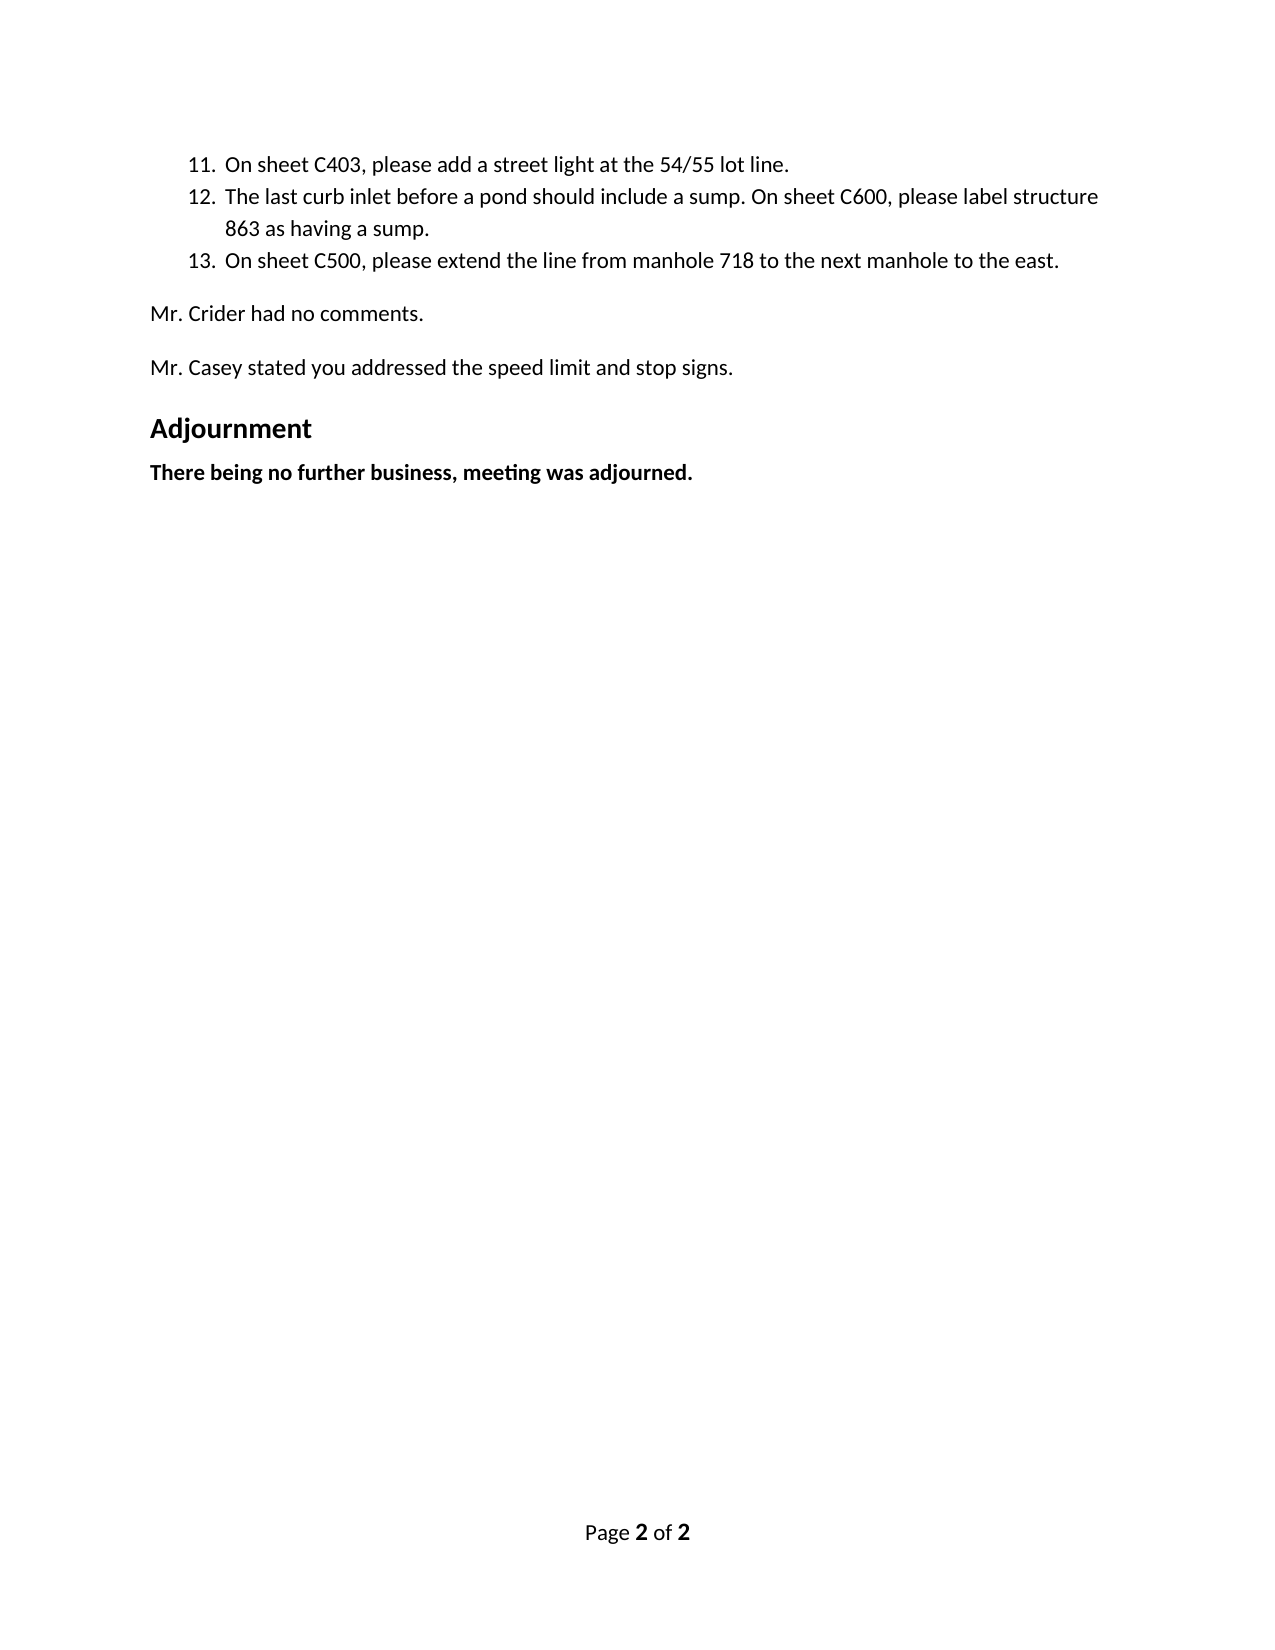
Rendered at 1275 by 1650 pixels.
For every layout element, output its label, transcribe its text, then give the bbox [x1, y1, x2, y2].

text Adjournment [150, 410, 1125, 445]
text Mr. Casey stated you addressed the speed limit and stop signs. [150, 353, 1125, 381]
list On sheet C500, please extend the line from manhole 718 to the next manhole to the east. [187, 247, 1125, 274]
list On sheet C403, please add a street light at the 54/55 lot line. [187, 150, 1125, 178]
list The last curb inlet before a pond should include a sump. On sheet C600, please label structure 863 as having a sump. [187, 182, 1125, 242]
text Mr. Crider had no comments. [150, 299, 1125, 328]
text There being no further business, meeting was adjourned. [150, 458, 1125, 486]
